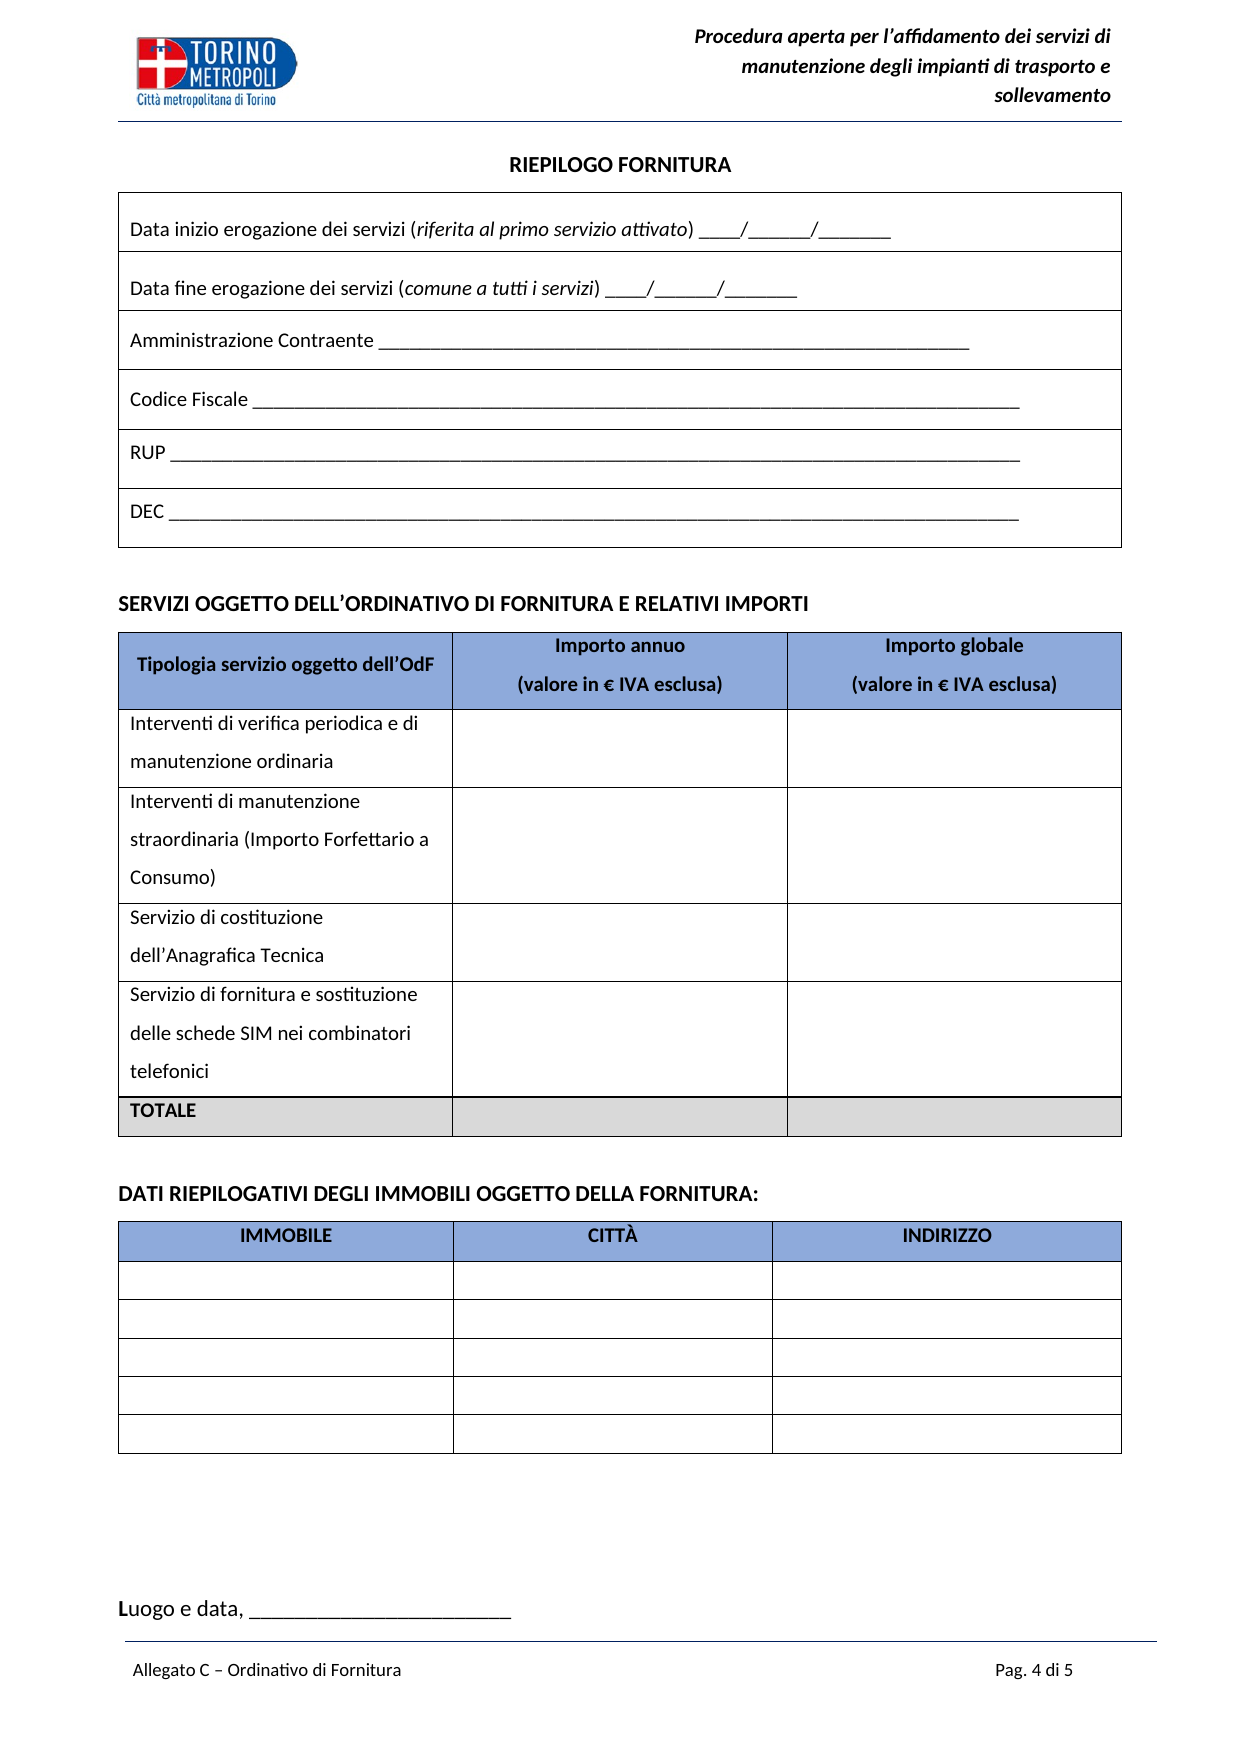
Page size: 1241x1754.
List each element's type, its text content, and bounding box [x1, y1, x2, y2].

table_cell [788, 788, 1121, 903]
table_cell Data fine erogazione dei servizi (comune a tutti i servizi) ____/______/_______ [119, 252, 1121, 310]
table_cell Amministrazione Contraente _________________________________________________________ [119, 311, 1121, 369]
text RIEPILOGO FORNITURA [118, 150, 1122, 178]
table_cell [453, 788, 787, 903]
picture [129, 18, 299, 118]
table_cell [454, 1300, 772, 1337]
table_cell [454, 1262, 772, 1299]
table_cell [453, 710, 787, 787]
table_header CITTÀ [454, 1222, 772, 1261]
table_cell [454, 1415, 772, 1453]
table_cell [119, 1300, 453, 1337]
table_cell [788, 1098, 1121, 1136]
table_header INDIRIZZO [773, 1222, 1121, 1261]
table_cell [454, 1377, 772, 1414]
table_cell [119, 1377, 453, 1414]
table_header Data inizio erogazione dei servizi (riferita al primo servizio attivato) ____/______/_______ [119, 193, 1121, 251]
table_header Tipologia servizio oggetto dell’OdF [119, 633, 452, 709]
table_cell Servizio di costituzione dell’Anagrafica Tecnica [119, 904, 452, 981]
table_cell [788, 710, 1121, 787]
table_header Importo annuo (valore in € IVA esclusa) [453, 633, 787, 709]
table_header IMMOBILE [119, 1222, 453, 1261]
table_cell Codice Fiscale __________________________________________________________________________ [119, 370, 1121, 428]
table_cell [453, 904, 787, 981]
table_cell Interventi di verifica periodica e di manutenzione ordinaria [119, 710, 452, 787]
table_cell Interventi di manutenzione straordinaria (Importo Forfettario a Consumo) [119, 788, 452, 903]
text DATI RIEPILOGATIVI DEGLI IMMOBILI OGGETTO DELLA FORNITURA: [118, 1179, 1122, 1207]
table_cell [119, 1339, 453, 1376]
table_cell [773, 1339, 1121, 1376]
text Luogo e data, _______________________ [118, 1594, 1122, 1622]
table_cell DEC __________________________________________________________________________________ [119, 489, 1121, 547]
table_cell [773, 1262, 1121, 1299]
table_cell [773, 1377, 1121, 1414]
table_cell [788, 904, 1121, 981]
table_cell Servizio di fornitura e sostituzione delle schede SIM nei combinatori telefonici [119, 982, 452, 1096]
table_cell [453, 1098, 787, 1136]
table_cell [453, 982, 787, 1096]
table_header Importo globale (valore in € IVA esclusa) [788, 633, 1121, 709]
table_cell [773, 1415, 1121, 1453]
table_cell RUP __________________________________________________________________________________ [119, 430, 1121, 487]
table_cell [454, 1339, 772, 1376]
table_cell [119, 1415, 453, 1453]
table_cell TOTALE [119, 1098, 452, 1136]
text SERVIZI OGGETTO DELL’ORDINATIVO DI FORNITURA E RELATIVI IMPORTI [118, 589, 1122, 618]
table_cell [119, 1262, 453, 1299]
table_cell [788, 982, 1121, 1096]
table_cell [773, 1300, 1121, 1337]
